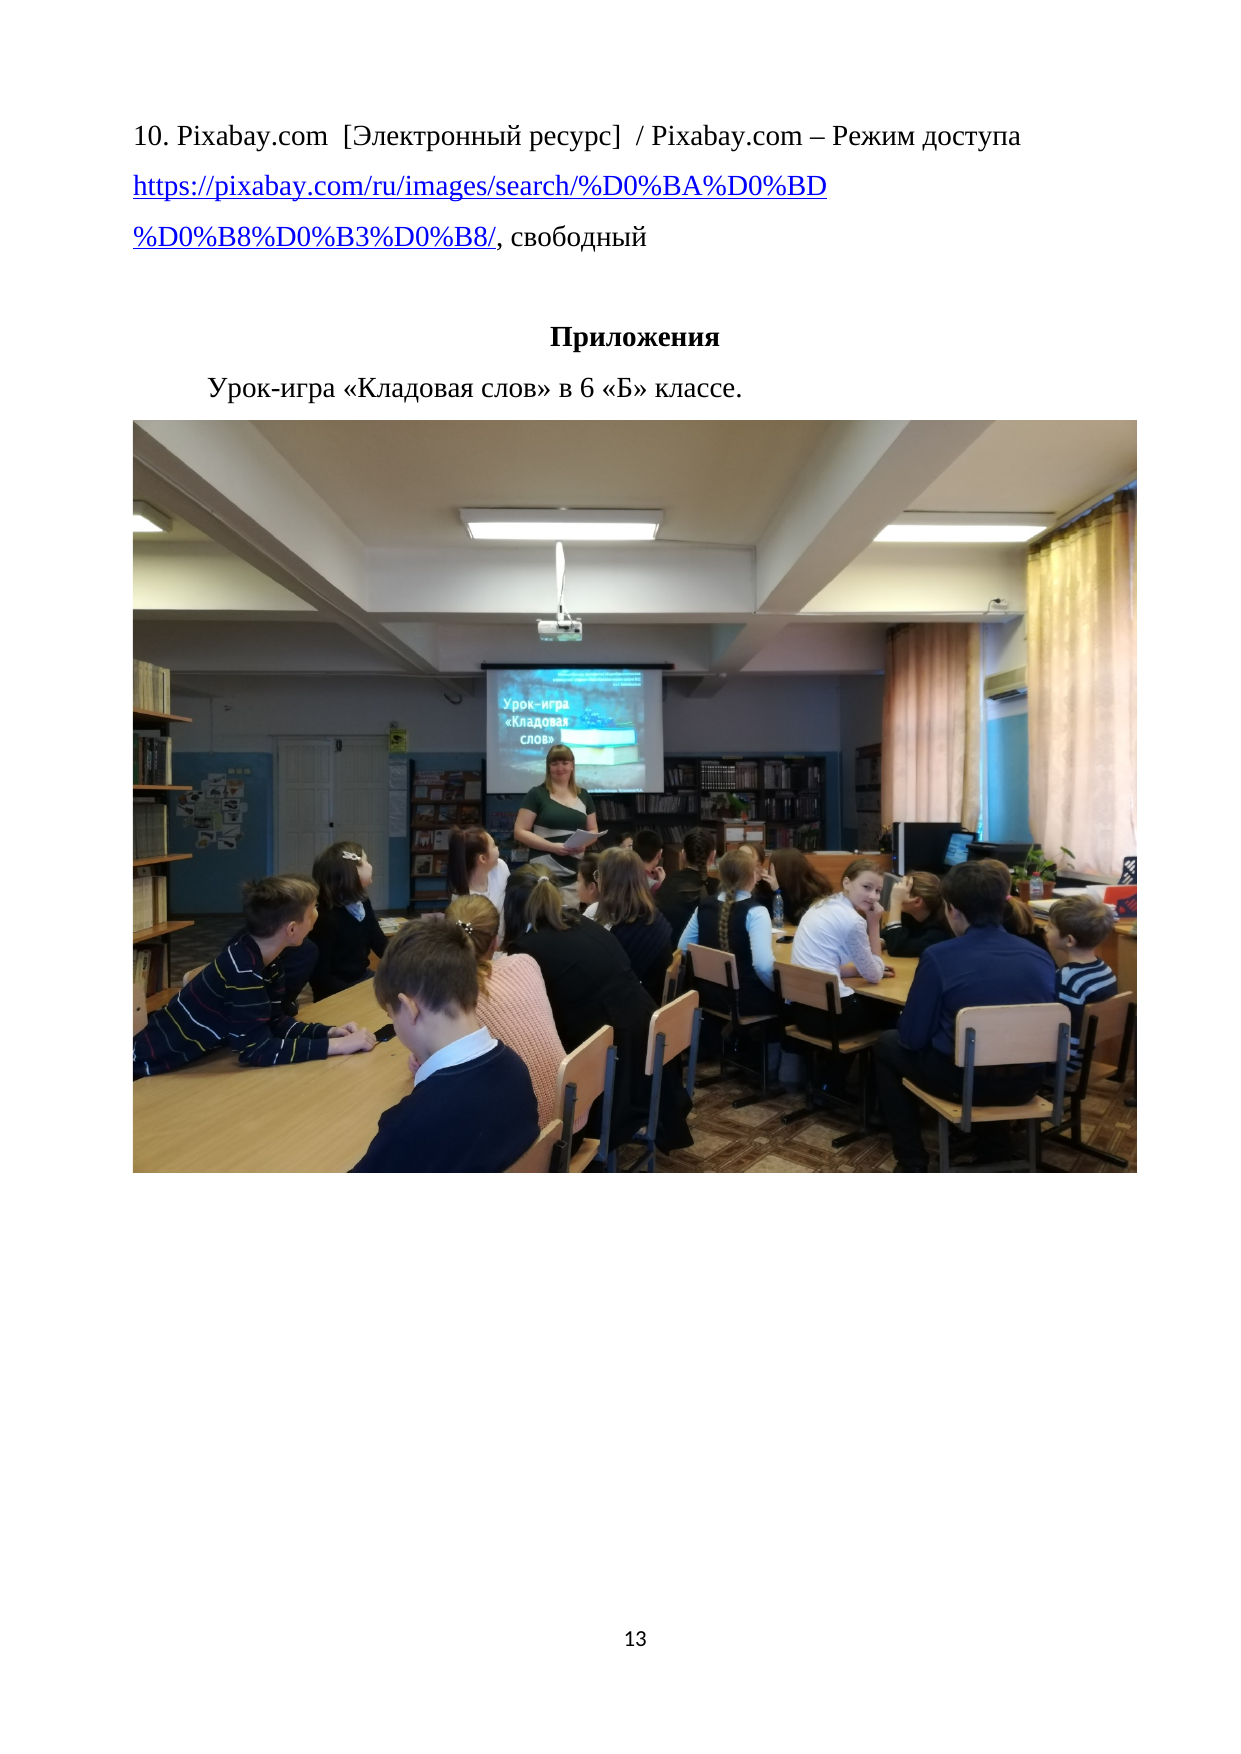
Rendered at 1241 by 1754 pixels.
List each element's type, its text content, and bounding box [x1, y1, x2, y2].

text Приложения [133, 319, 1137, 353]
text 10. Pixabay.com [Электронный ресурс] / Pixabay.com – Режим доступа [133, 118, 1137, 152]
text https://pixabay.com/ru/images/search/%D0%BA%D0%BD%D0%B8%D0%B3%D0%B8/, свободный [133, 168, 1137, 252]
picture [132, 420, 1137, 1173]
text Урок-игра «Кладовая слов» в 6 «Б» классе. [133, 370, 1137, 403]
